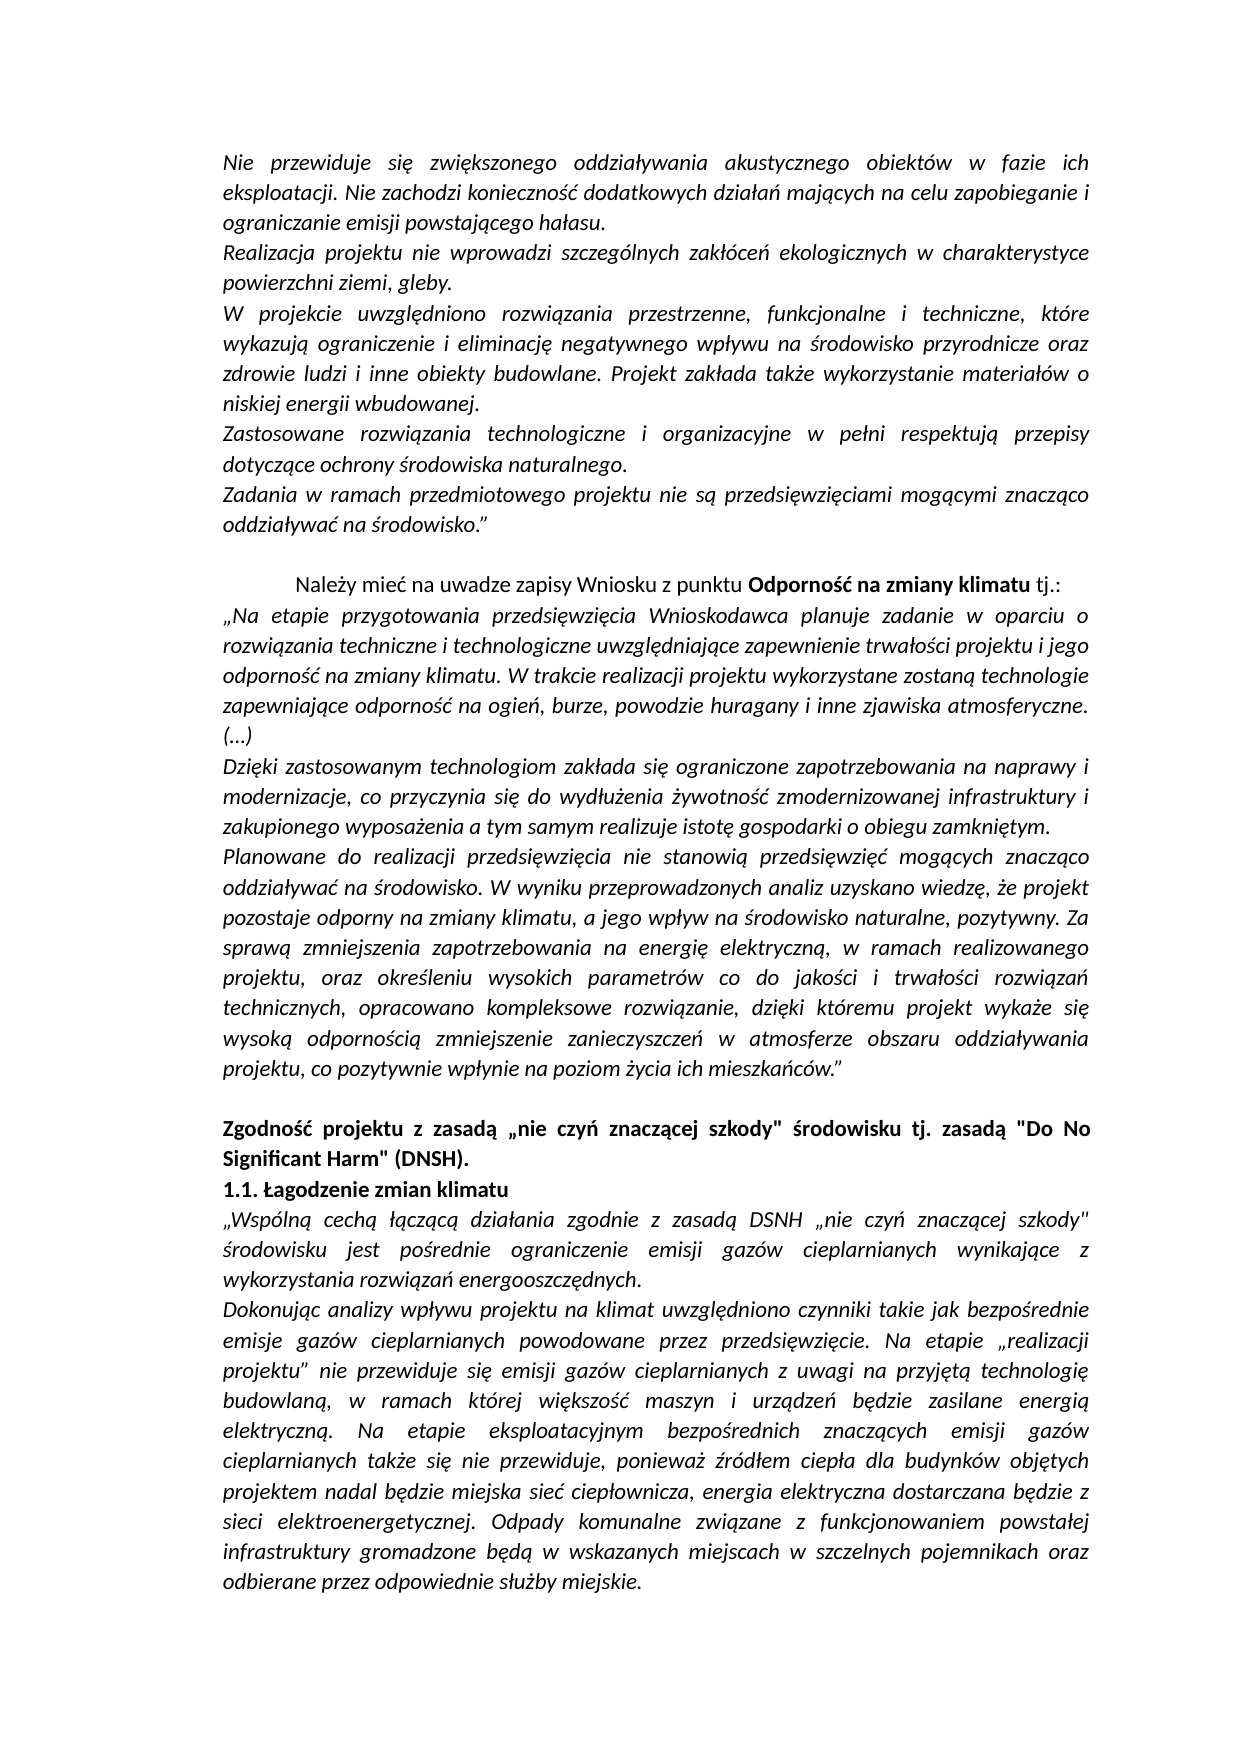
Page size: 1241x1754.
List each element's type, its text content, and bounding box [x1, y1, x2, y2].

list Planowane do realizacji przedsięwzięcia nie stanowią przedsięwzięć mogących znacząco oddziaływać na środowisko. W wyniku przeprowadzonych analiz uzyskano wiedzę, że projekt pozostaje odporny na zmiany klimatu, a jego wpływ na środowisko naturalne, pozytywny. Za sprawą zmniejszenia zapotrzebowania na energię elektryczną, w ramach realizowanego projektu, oraz określeniu wysokich parametrów co do jakości i trwałości rozwiązań technicznych, opracowano kompleksowe rozwiązanie, dzięki któremu projekt wykaże się wysoką odpornością zmniejszenie zanieczyszczeń w atmosferze obszaru oddziaływania projektu, co pozytywnie wpłynie na poziom życia ich mieszkańców.” [223, 842, 1093, 1082]
list Należy mieć na uwadze zapisy Wniosku z punktu Odporność na zmiany klimatu tj.: [223, 571, 1093, 598]
list Łagodzenie zmian klimatu [223, 1175, 1093, 1203]
list Nie przewiduje się zwiększonego oddziaływania akustycznego obiektów w fazie ich eksploatacji. Nie zachodzi konieczność dodatkowych działań mających na celu zapobieganie i ograniczanie emisji powstającego hałasu. [223, 148, 1093, 236]
list Zastosowane rozwiązania technologiczne i organizacyjne w pełni respektują przepisy dotyczące ochrony środowiska naturalnego. [223, 419, 1093, 478]
list Zadania w ramach przedmiotowego projektu nie są przedsięwzięciami mogącymi znacząco oddziaływać na środowisko.” [223, 480, 1093, 538]
list „Na etapie przygotowania przedsięwzięcia Wnioskodawca planuje zadanie w oparciu o rozwiązania techniczne i technologiczne uwzględniające zapewnienie trwałości projektu i jego odporność na zmiany klimatu. W trakcie realizacji projektu wykorzystane zostaną technologie zapewniające odporność na ogień, burze, powodzie huragany i inne zjawiska atmosferyczne. (…) [223, 601, 1093, 749]
list Realizacja projektu nie wprowadzi szczególnych zakłóceń ekologicznych w charakterystyce powierzchni ziemi, gleby. [223, 238, 1093, 296]
text Dokonując analizy wpływu projektu na klimat uwzględniono czynniki takie jak bezpośrednie emisje gazów cieplarnianych powodowane przez przedsięwzięcie. Na etapie „realizacji projektu” nie przewiduje się emisji gazów cieplarnianych z uwagi na przyjętą technologię budowlaną, w ramach której większość maszyn i urządzeń będzie zasilane energią elektryczną. Na etapie eksploatacyjnym bezpośrednich znaczących emisji gazów cieplarnianych także się nie przewiduje, ponieważ źródłem ciepła dla budynków objętych projektem nadal będzie miejska sieć ciepłownicza, energia elektryczna dostarczana będzie z sieci elektroenergetycznej. Odpady komunalne związane z funkcjonowaniem powstałej infrastruktury gromadzone będą w wskazanych miejscach w szczelnych pojemnikach oraz odbierane przez odpowiednie służby miejskie. [223, 1296, 1093, 1595]
list Zgodność projektu z zasadą „nie czyń znaczącej szkody" środowisku tj. zasadą "Do No Significant Harm" (DNSH). [223, 1114, 1093, 1172]
text „Wspólną cechą łączącą działania zgodnie z zasadą DSNH „nie czyń znaczącej szkody" środowisku jest pośrednie ograniczenie emisji gazów cieplarnianych wynikające z wykorzystania rozwiązań energooszczędnych. [223, 1205, 1093, 1293]
list W projekcie uwzględniono rozwiązania przestrzenne, funkcjonalne i techniczne, które wykazują ograniczenie i eliminację negatywnego wpływu na środowisko przyrodnicze oraz zdrowie ludzi i inne obiekty budowlane. Projekt zakłada także wykorzystanie materiałów o niskiej energii wbudowanej. [223, 299, 1093, 417]
list Dzięki zastosowanym technologiom zakłada się ograniczone zapotrzebowania na naprawy i modernizacje, co przyczynia się do wydłużenia żywotność zmodernizowanej infrastruktury i zakupionego wyposażenia a tym samym realizuje istotę gospodarki o obiegu zamkniętym. [223, 752, 1093, 840]
